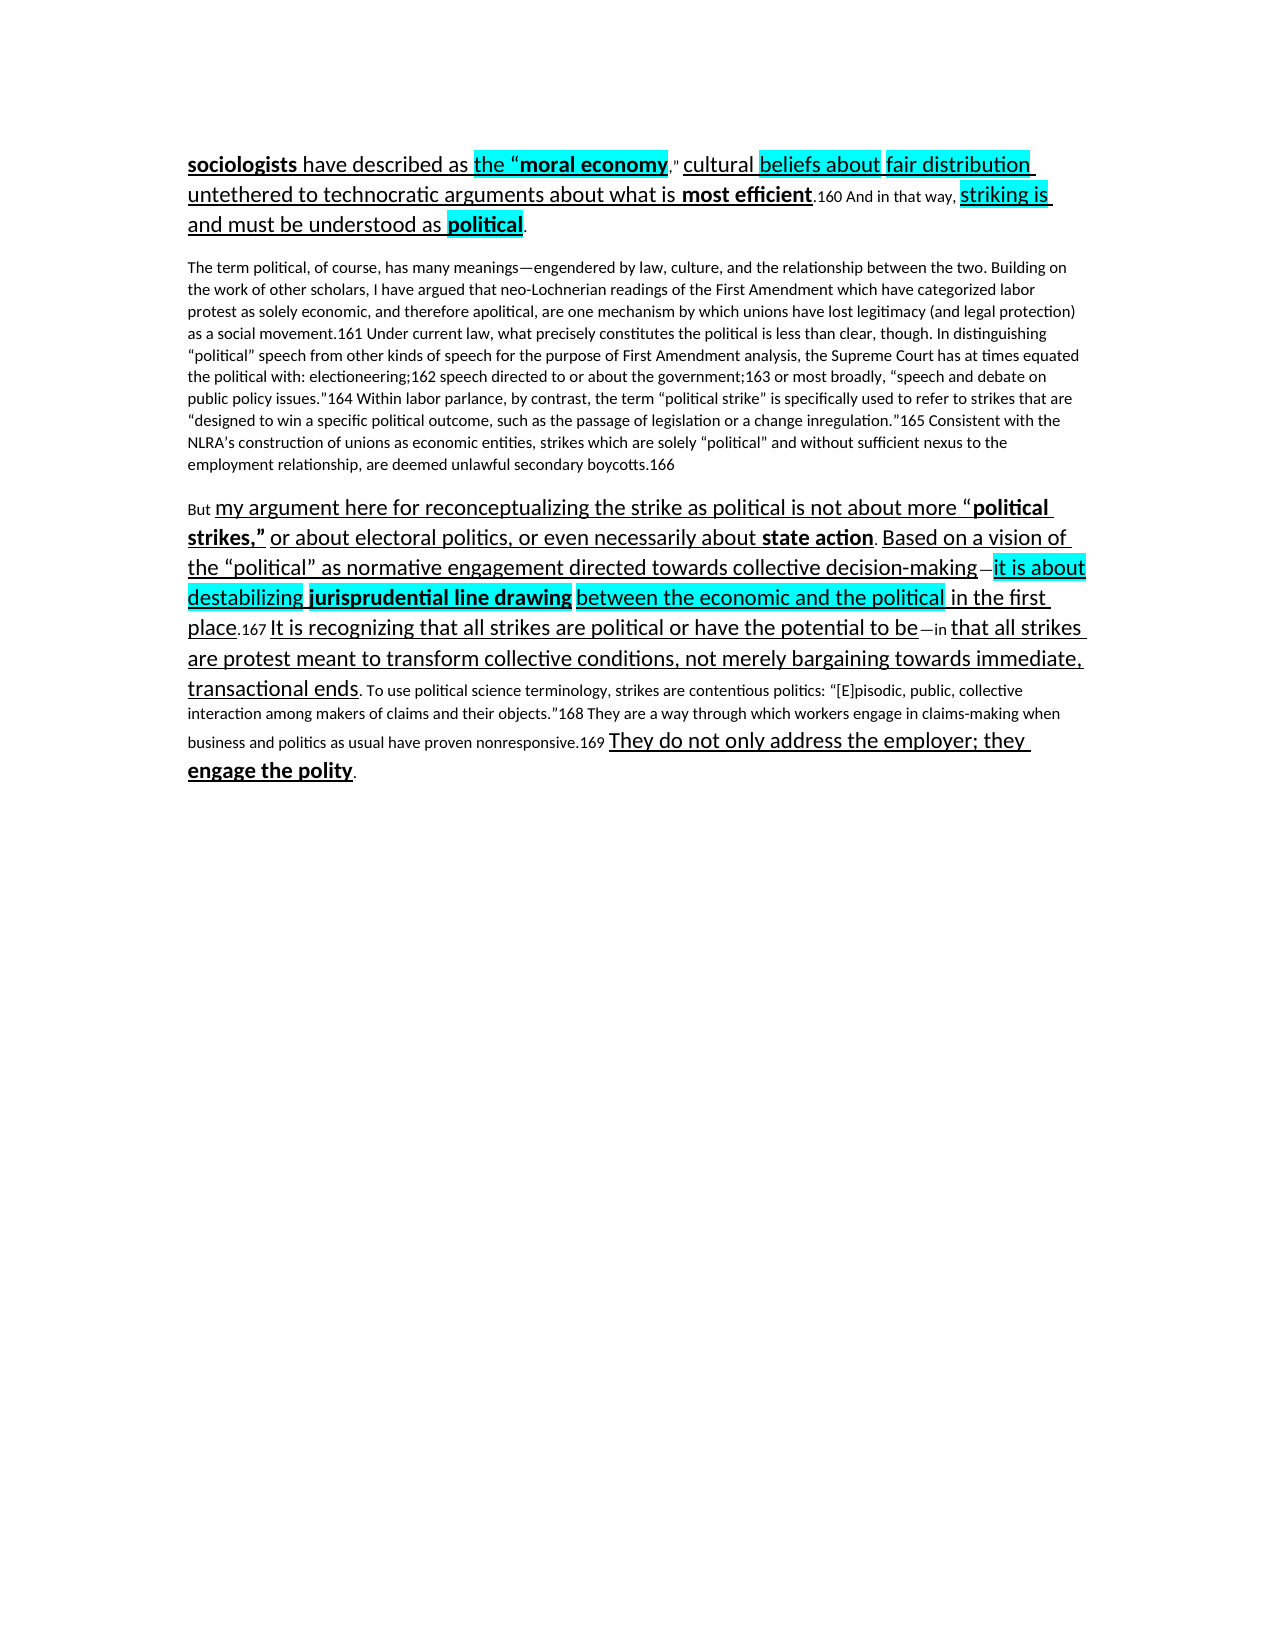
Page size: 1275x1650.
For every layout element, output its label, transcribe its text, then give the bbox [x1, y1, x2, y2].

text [187, 150, 1087, 238]
text The term political, of course, has many meanings—engendered by law, culture, and the relationship between the two. Building on the work of other scholars, I have argued that neo-Lochnerian readings of the First Amendment which have categorized labor protest as solely economic, and therefore apolitical, are one mechanism by which unions have lost legitimacy (and legal protection) as a social movement.161 Under current law, what precisely constitutes the political is less than clear, though. In distinguishing “political” speech from other kinds of speech for the purpose of First Amendment analysis, the Supreme Court has at times equated the political with: electioneering;162 speech directed to or about the government;163 or most broadly, “speech and debate on public policy issues.”164 Within labor parlance, by contrast, the term “political strike” is specifically used to refer to strikes that are “designed to win a specific political outcome, such as the passage of legislation or a change inregulation.”165 Consistent with the NLRA’s construction of unions as economic entities, strikes which are solely “political” and without sufficient nexus to the employment relationship, are deemed unlawful secondary boycotts.166 [187, 257, 1087, 474]
text But my argument here for reconceptualizing the strike as political is not about more “political strikes,” or about electoral politics, or even necessarily about state action. Based on a vision of the “political” as normative engagement directed towards collective decision-making—it is about destabilizing jurisprudential line drawing between the economic and the political in the first place.167 It is recognizing that all strikes are political or have the potential to be—in that all strikes are protest meant to transform collective conditions, not merely bargaining towards immediate, transactional ends. To use political science terminology, strikes are contentious politics: “[E]pisodic, public, collective interaction among makers of claims and their objects.”168 They are a way through which workers engage in claims-making when business and politics as usual have proven nonresponsive.169 They do not only address the employer; they engage the polity. [187, 493, 1087, 784]
